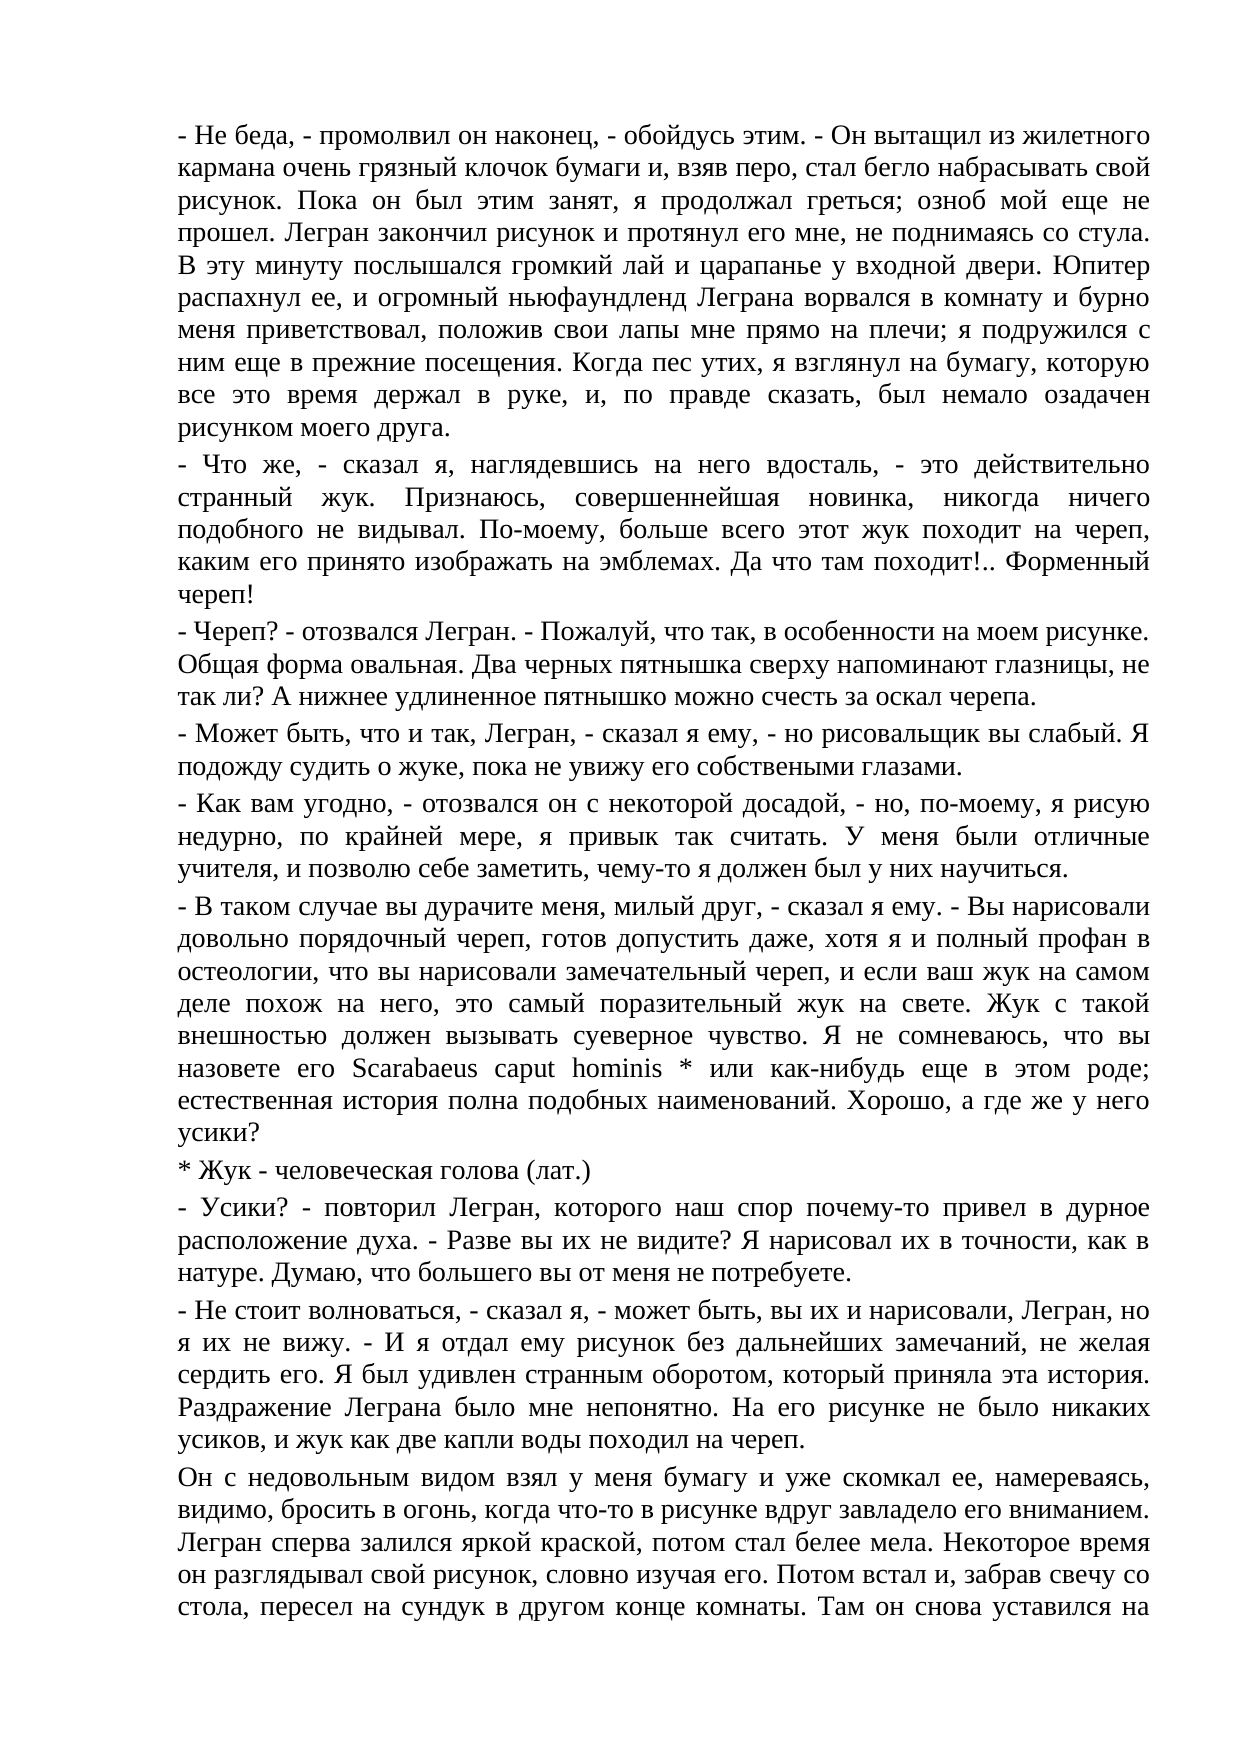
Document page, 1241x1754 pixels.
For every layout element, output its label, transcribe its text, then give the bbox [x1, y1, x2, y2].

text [177, 1460, 1152, 1622]
text - В таком случае вы дурачите меня, милый друг, - сказал я ему. - Вы нарисовали довольно порядочный череп, готов допустить даже, хотя я и полный профан в остеологии, что вы нарисовали замечательный череп, и если ваш жук на самом деле похож на него, это самый поразительный жук на свете. Жук с такой внешностью должен вызывать суеверное чувство. Я не сомневаюсь, что вы назовете его Scarabaeus caput hominis * или как-нибудь еще в этом роде; естественная история полна подобных наименований. Хорошо, а где же у него усики? [177, 889, 1152, 1148]
text - Как вам угодно, - отозвался он с некоторой досадой, - но, по-моему, я рисую недурно, по крайней мере, я привык так считать. У меня были отличные учителя, и позволю себе заметить, чему-то я должен был у них научиться. [177, 786, 1152, 884]
text * Жук - человеческая голова (лат.) [177, 1153, 1152, 1185]
text - Не беда, - промолвил он наконец, - обойдусь этим. - Он вытащил из жилетного кармана очень грязный клочок бумаги и, взяв перо, стал бегло набрасывать свой рисунок. Пока он был этим занят, я продолжал греться; озноб мой еще не прошел. Легран закончил рисунок и протянул его мне, не поднимаясь со стула. В эту минуту послышался громкий лай и царапанье у входной двери. Юпитер распахнул ее, и огромный ньюфаундленд Леграна ворвался в комнату и бурно меня приветствовал, положив свои лапы мне прямо на плечи; я подружился с ним еще в прежние посещения. Когда пес утих, я взглянул на бумагу, которую все это время держал в руке, и, по правде сказать, был немало озадачен рисунком моего друга. [177, 118, 1152, 442]
text - Что же, - сказал я, наглядевшись на него вдосталь, - это действительно странный жук. Признаюсь, совершеннейшая новинка, никогда ничего подобного не видывал. По-моему, больше всего этот жук походит на череп, каким его принято изображать на эмблемах. Да что там походит!.. Форменный череп! [177, 447, 1152, 609]
text - Череп? - отозвался Легран. - Пожалуй, что так, в особенности на моем рисунке. Общая форма овальная. Два черных пятнышка сверху напоминают глазницы, не так ли? А нижнее удлиненное пятнышко можно счесть за оскал черепа. [177, 614, 1152, 711]
text - Не стоит волноваться, - сказал я, - может быть, вы их и нарисовали, Легран, но я их не вижу. - И я отдал ему рисунок без дальнейших замечаний, не желая сердить его. Я был удивлен странным оборотом, который приняла эта история. Раздражение Леграна было мне непонятно. На его рисунке не было никаких усиков, и жук как две капли воды походил на череп. [177, 1293, 1152, 1455]
text - Может быть, что и так, Легран, - сказал я ему, - но рисовальщик вы слабый. Я подожду судить о жуке, пока не увижу его собствеными глазами. [177, 717, 1152, 781]
text - Усики? - повторил Легран, которого наш спор почему-то привел в дурное расположение духа. - Разве вы их не видите? Я нарисовал их в точности, как в натуре. Думаю, что большего вы от меня не потребуете. [177, 1191, 1152, 1288]
